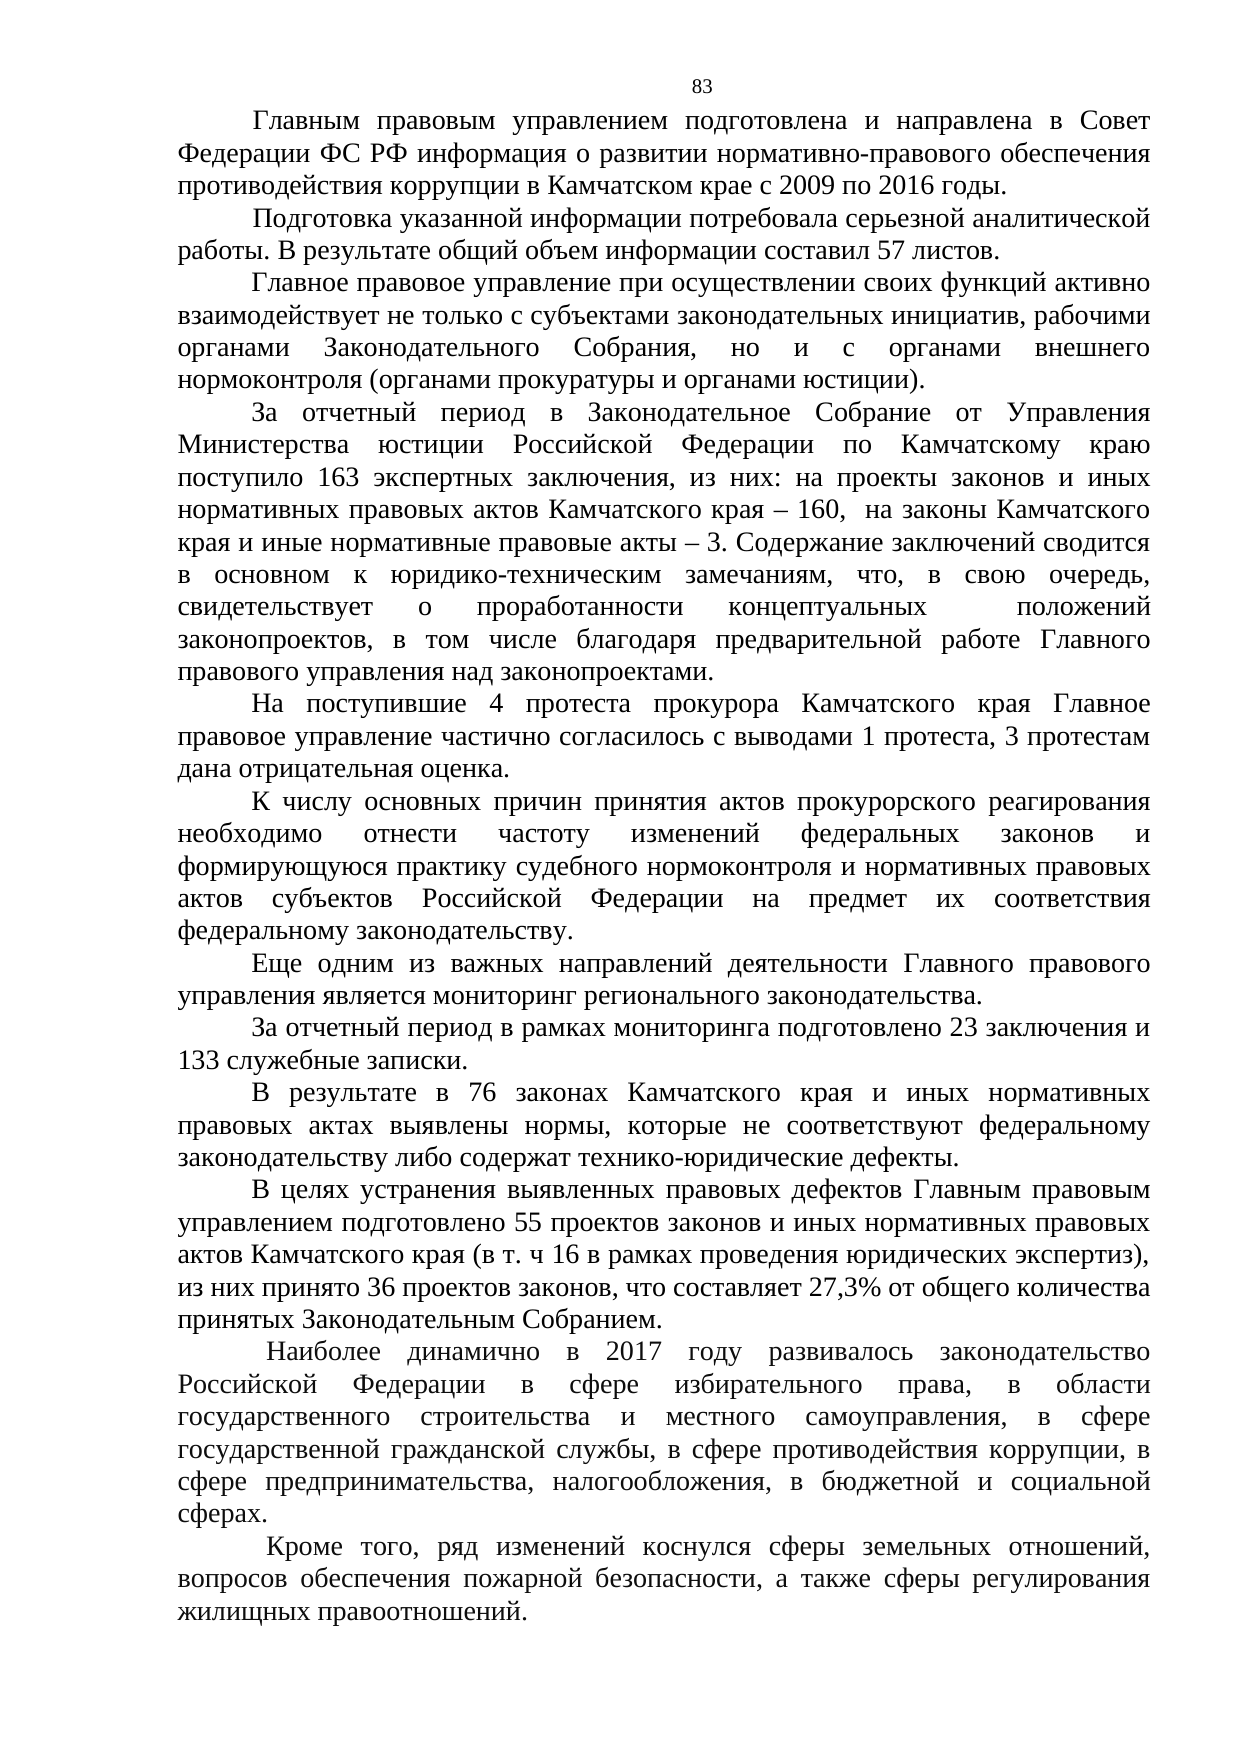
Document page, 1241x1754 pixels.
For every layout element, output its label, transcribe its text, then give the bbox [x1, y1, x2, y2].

text Главным правовым управлением подготовлена и направлена в Совет Федерации ФС РФ информация о развитии нормативно-правового обеспечения противодействия коррупции в Камчатском крае с 2009 по 2016 годы. [177, 103, 1152, 201]
text Главное правовое управление при осуществлении своих функций активно взаимодействует не только с субъектами законодательных инициатив, рабочими органами Законодательного Собрания, но и с органами внешнего нормоконтроля (органами прокуратуры и органами юстиции). [177, 265, 1152, 395]
text Кроме того, ряд изменений коснулся сферы земельных отношений, вопросов обеспечения пожарной безопасности, а также сферы регулирования жилищных правоотношений. [177, 1529, 1152, 1626]
text За отчетный период в рамках мониторинга подготовлено 23 заключения и 133 служебные записки. [177, 1011, 1152, 1075]
text Еще одним из важных направлений деятельности Главного правового управления является мониторинг регионального законодательства. [177, 946, 1152, 1011]
text В целях устранения выявленных правовых дефектов Главным правовым управлением подготовлено 55 проектов законов и иных нормативных правовых актов Камчатского края (в т. ч 16 в рамках проведения юридических экспертиз), из них принято 36 проектов законов, что составляет 27,3% от общего количества принятых Законодательным Собранием. [177, 1172, 1152, 1334]
text Наиболее динамично в 2017 году развивалось законодательство Российской Федерации в сфере избирательного права, в области государственного строительства и местного самоуправления, в сфере государственной гражданской службы, в сфере противодействия коррупции, в сфере предпринимательства, налогообложения, в бюджетной и социальной сферах. [177, 1334, 1152, 1529]
text К числу основных причин принятия актов прокурорского реагирования необходимо отнести частоту изменений федеральных законов и формирующуюся практику судебного нормоконтроля и нормативных правовых актов субъектов Российской Федерации на предмет их соответствия федеральному законодательству. [177, 784, 1152, 946]
text За отчетный период в Законодательное Собрание от Управления Министерства юстиции Российской Федерации по Камчатскому краю поступило 163 экспертных заключения, из них: на проекты законов и иных нормативных правовых актов Камчатского края – 160, на законы Камчатского края и иные нормативные правовые акты – 3. Содержание заключений сводится в основном к юридико-техническим замечаниям, что, в свою очередь, свидетельствует о проработанности концептуальных положений законопроектов, в том числе благодаря предварительной работе Главного правового управления над законопроектами. [177, 395, 1152, 687]
text Подготовка указанной информации потребовала серьезной аналитической работы. В результате общий объем информации составил 57 листов. [177, 201, 1152, 265]
text На поступившие 4 протеста прокурора Камчатского края Главное правовое управление частично согласилось с выводами 1 протеста, 3 протестам дана отрицательная оценка. [177, 687, 1152, 784]
text В результате в 76 законах Камчатского края и иных нормативных правовых актах выявлены нормы, которые не соответствуют федеральному законодательству либо содержат технико-юридические дефекты. [177, 1075, 1152, 1172]
